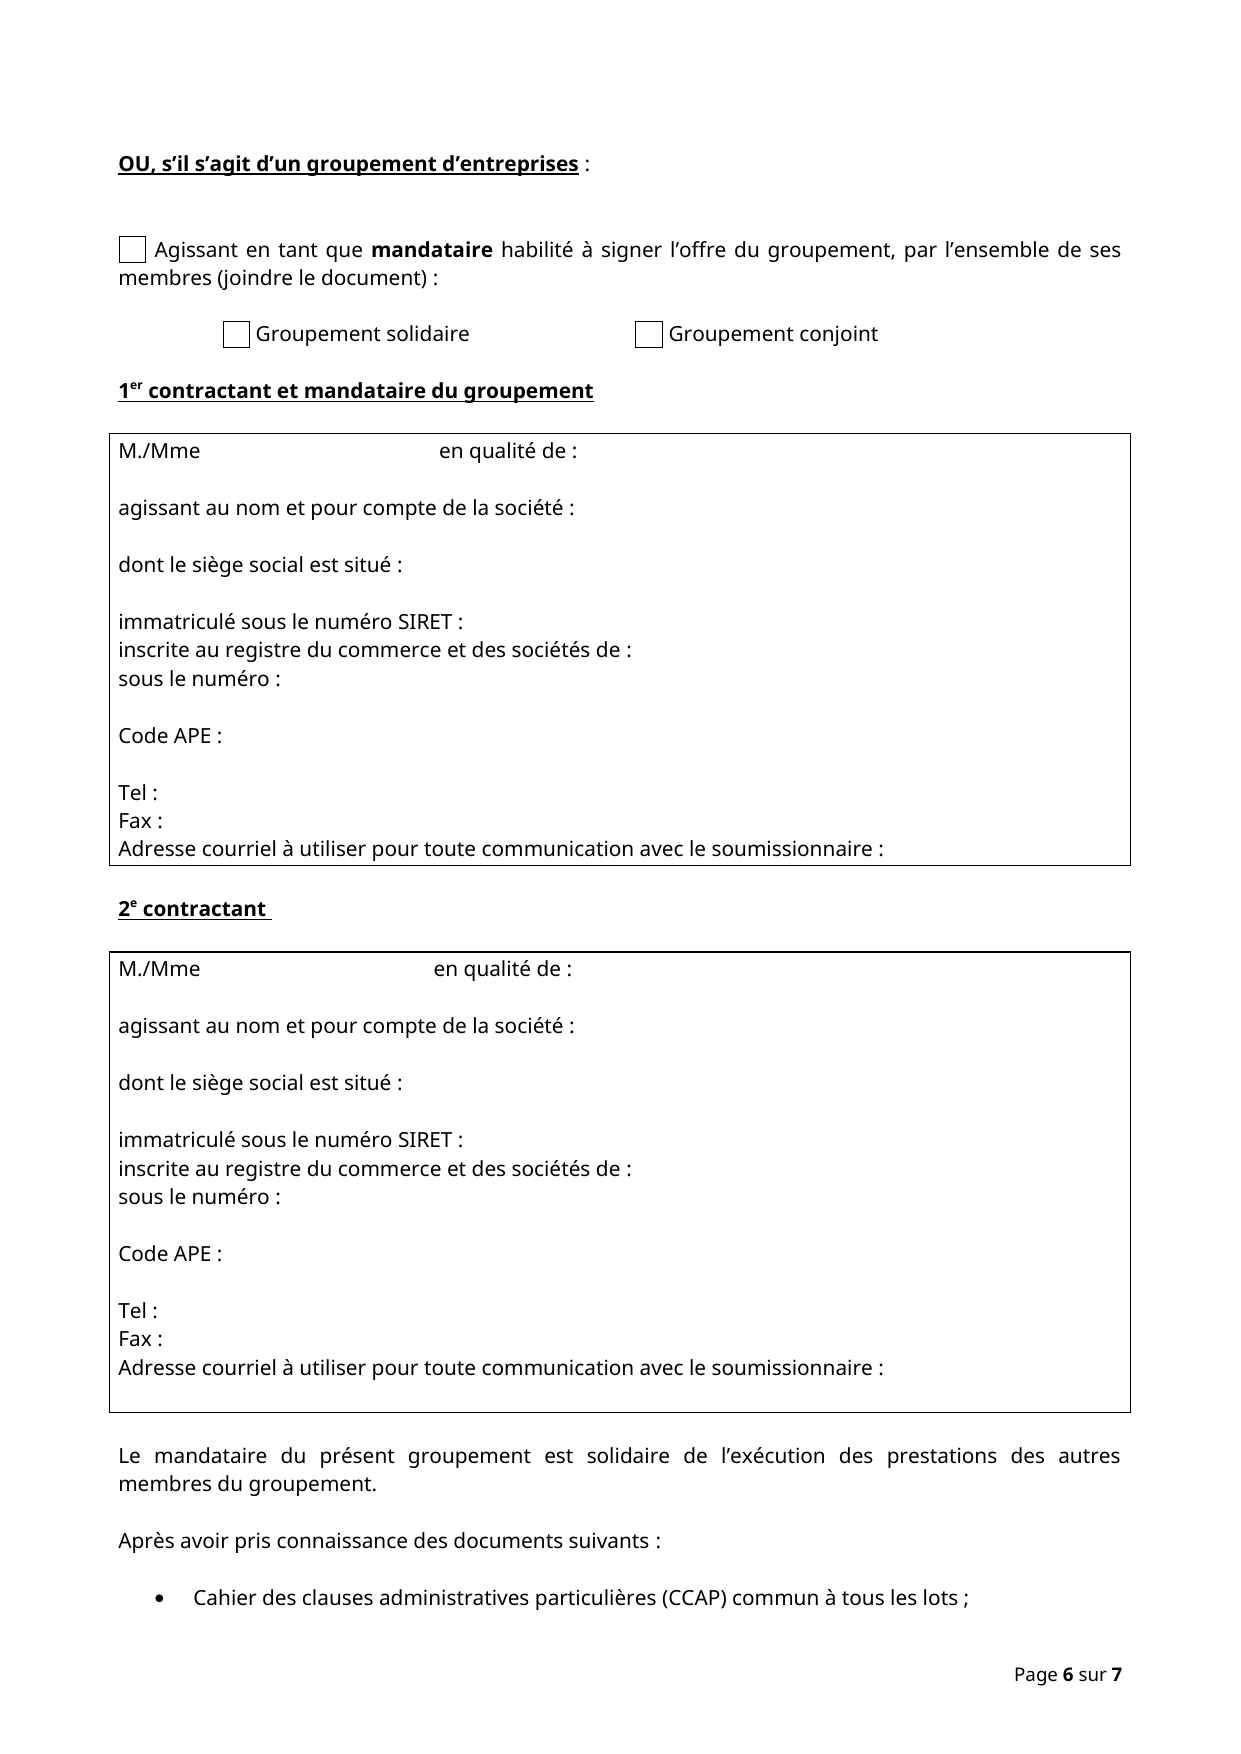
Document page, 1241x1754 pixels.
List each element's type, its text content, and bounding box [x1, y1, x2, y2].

text OU, s’il s’agit d’un groupement d’entreprises : [118, 149, 1122, 178]
text agissant au nom et pour compte de la société : [118, 1011, 1122, 1040]
text Tel : [118, 1296, 1122, 1324]
text Adresse courriel à utiliser pour toute communication avec le soumissionnaire : [110, 831, 1130, 865]
text Adresse courriel à utiliser pour toute communication avec le soumissionnaire : [118, 1353, 1122, 1381]
text Code APE : [118, 721, 1122, 749]
text Tel : [118, 778, 1122, 806]
text Groupement solidaire Groupement conjoint [222, 319, 1122, 348]
text inscrite au registre du commerce et des sociétés de : [118, 1154, 1122, 1182]
list Cahier des clauses administratives particulières (CCAP) commun à tous les lots ; [156, 1583, 1122, 1612]
text sous le numéro : [118, 664, 1122, 692]
text agissant au nom et pour compte de la société : [118, 493, 1122, 522]
text sous le numéro : [118, 1182, 1122, 1211]
text Le mandataire du présent groupement est solidaire de l’exécution des prestations des autres membres du groupement. [118, 1441, 1122, 1498]
text M./Mme en qualité de : [110, 953, 1130, 983]
text dont le siège social est situé : [118, 1068, 1122, 1097]
text Code APE : [118, 1239, 1122, 1267]
text dont le siège social est situé : [118, 550, 1122, 579]
text Agissant en tant que mandataire habilité à signer l’offre du groupement, par l’ensemble de ses membres (joindre le document) : [118, 235, 1122, 292]
text immatriculé sous le numéro SIRET : [118, 1125, 1122, 1154]
text Après avoir pris connaissance des documents suivants : [118, 1526, 1122, 1555]
text 1er contractant et mandataire du groupement [118, 376, 1122, 405]
text Fax : [118, 1324, 1122, 1353]
text 2e contractant [118, 894, 1122, 923]
text M./Mme en qualité de : [110, 434, 1130, 465]
text immatriculé sous le numéro SIRET : [118, 607, 1122, 636]
text inscrite au registre du commerce et des sociétés de : [118, 636, 1122, 664]
text Fax : [118, 806, 1122, 831]
